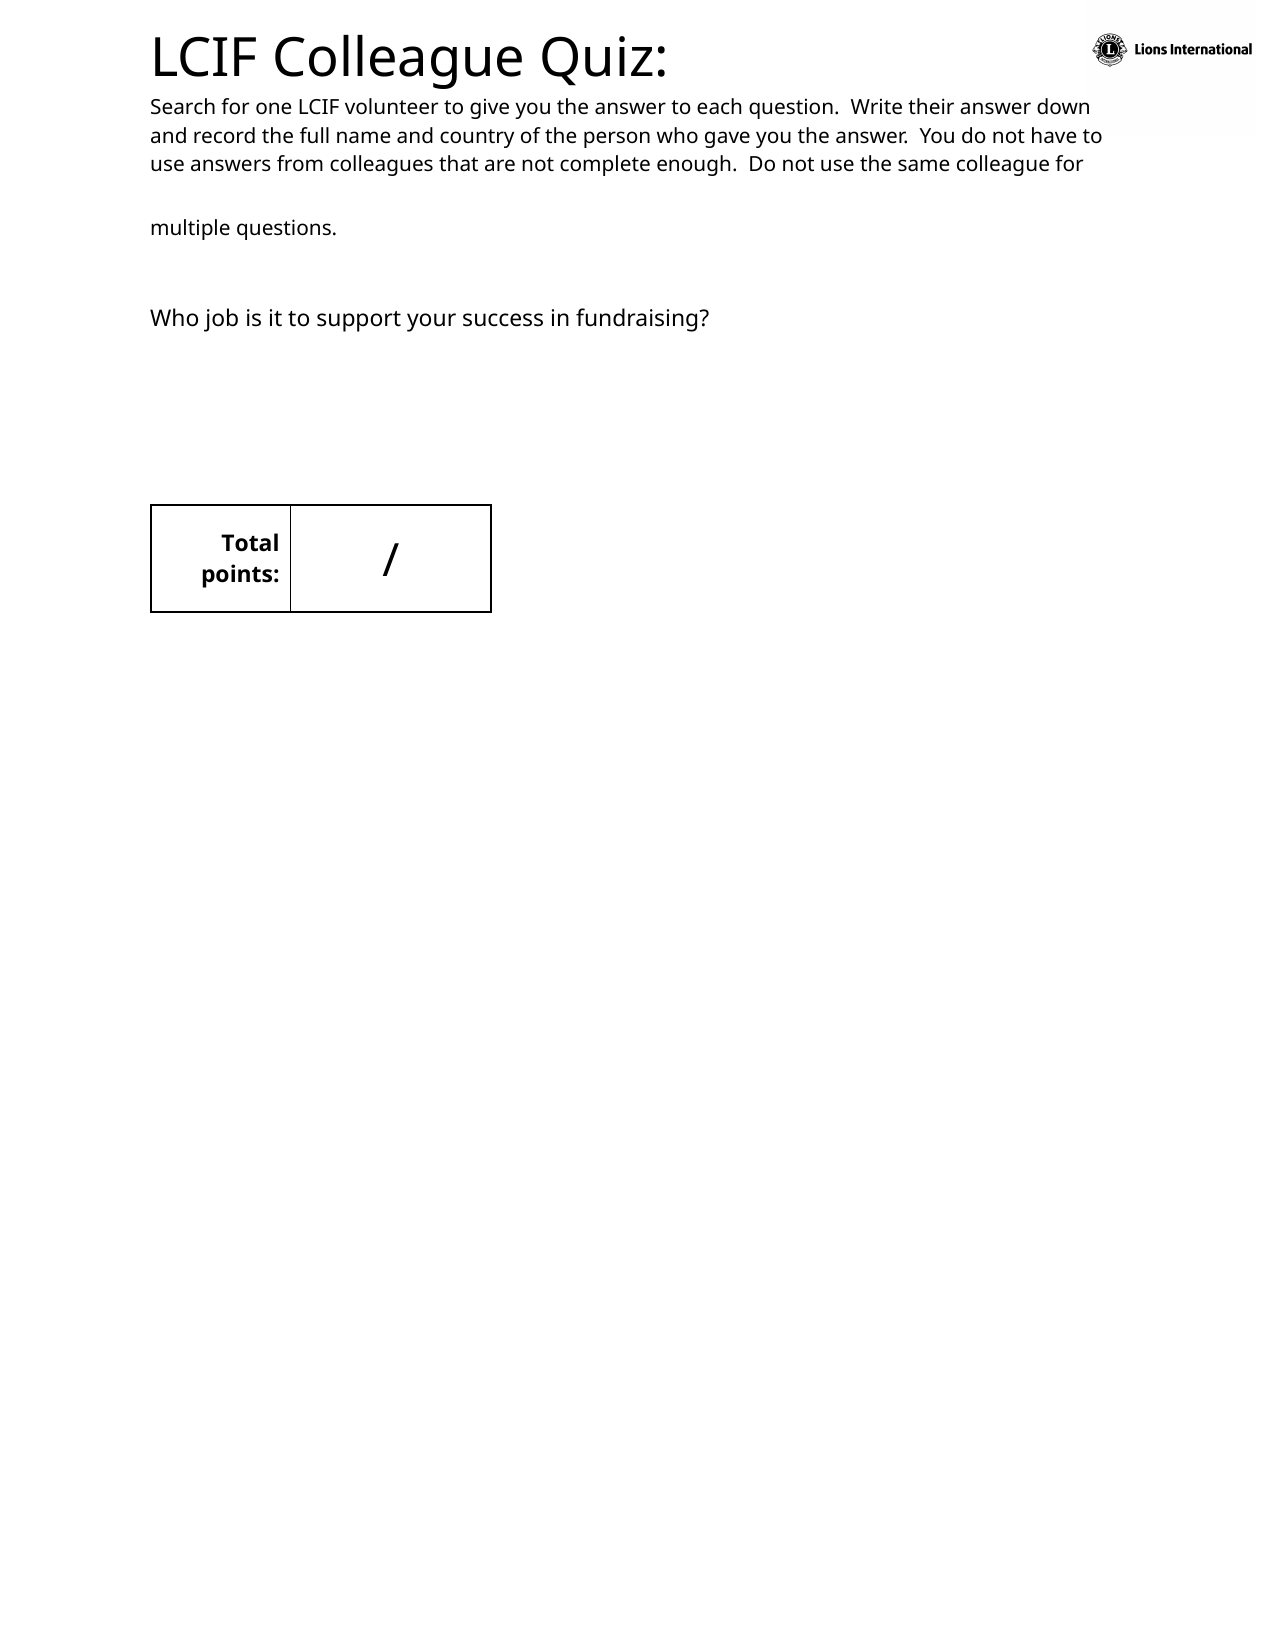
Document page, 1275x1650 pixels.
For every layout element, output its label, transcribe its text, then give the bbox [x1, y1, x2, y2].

table_header Total points: [152, 506, 290, 611]
text Who job is it to support your success in fundraising? [150, 302, 1125, 333]
table_header / [291, 506, 490, 611]
picture [1086, 0, 1258, 136]
